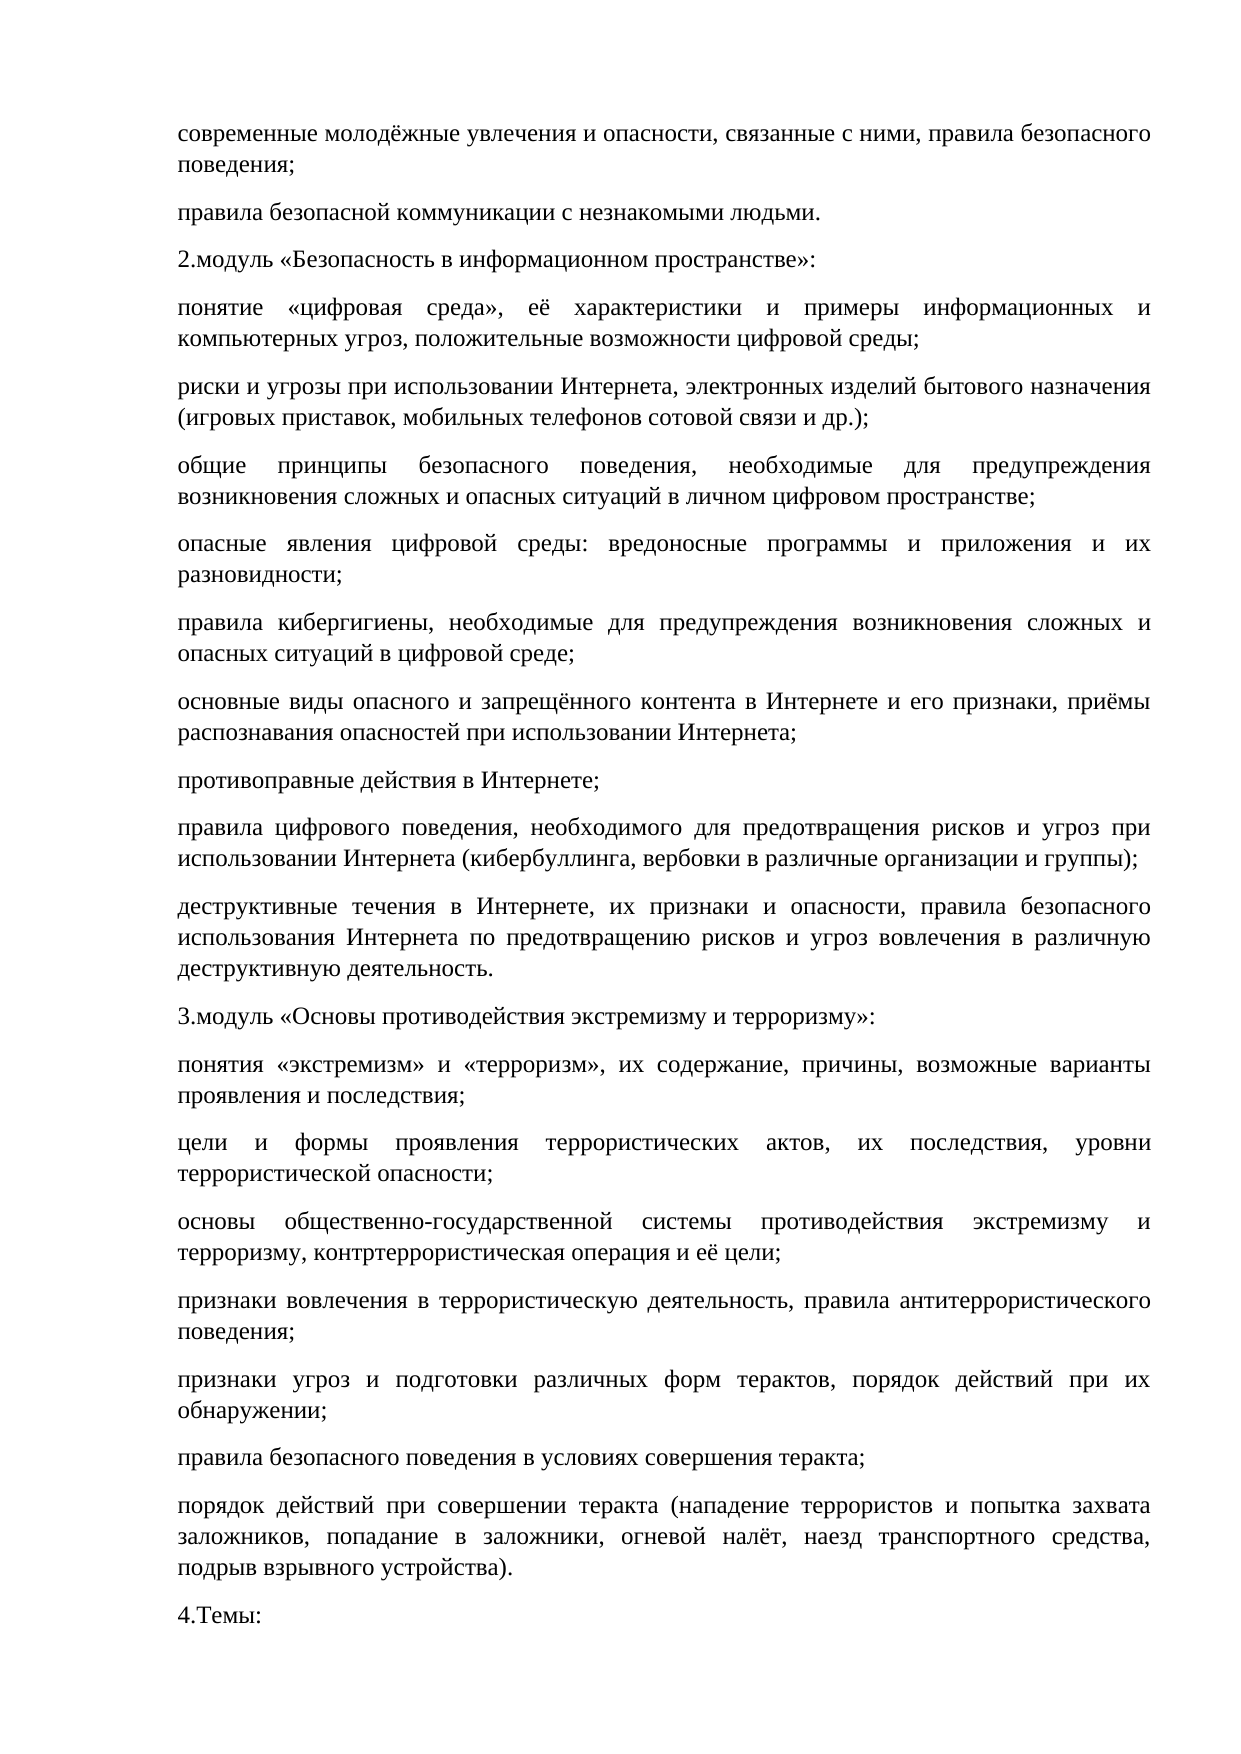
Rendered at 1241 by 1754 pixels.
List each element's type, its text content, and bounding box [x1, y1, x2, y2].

text понятие «цифровая среда», её характеристики и примеры информационных и компьютерных угроз, положительные возможности цифровой среды; [177, 292, 1152, 352]
text 2.модуль «Безопасность в информационном пространстве»: [177, 244, 1152, 273]
text правила безопасной коммуникации с незнакомыми людьми. [177, 197, 1152, 226]
text правила кибергигиены, необходимые для предупреждения возникновения сложных и опасных ситуаций в цифровой среде; [177, 607, 1152, 667]
text признаки угроз и подготовки различных форм терактов, порядок действий при их обнаружении; [177, 1364, 1152, 1423]
text деструктивные течения в Интернете, их признаки и опасности, правила безопасного использования Интернета по предотвращению рисков и угроз вовлечения в различную деструктивную деятельность. [177, 891, 1152, 982]
text 4.Темы: [177, 1600, 1152, 1629]
text цели и формы проявления террористических актов, их последствия, уровни террористической опасности; [177, 1127, 1152, 1187]
text опасные явления цифровой среды: вредоносные программы и приложения и их разновидности; [177, 528, 1152, 588]
text противоправные действия в Интернете; [177, 765, 1152, 793]
text общие принципы безопасного поведения, необходимые для предупреждения возникновения сложных и опасных ситуаций в личном цифровом пространстве; [177, 450, 1152, 509]
text признаки вовлечения в террористическую деятельность, правила антитеррористического поведения; [177, 1285, 1152, 1345]
text 3.модуль «Основы противодействия экстремизму и терроризму»: [177, 1001, 1152, 1030]
text основные виды опасного и запрещённого контента в Интернете и его признаки, приёмы распознавания опасностей при использовании Интернета; [177, 686, 1152, 746]
text современные молодёжные увлечения и опасности, связанные с ними, правила безопасного поведения; [177, 118, 1152, 178]
text риски и угрозы при использовании Интернета, электронных изделий бытового назначения (игровых приставок, мобильных телефонов сотовой связи и др.); [177, 371, 1152, 431]
text понятия «экстремизм» и «терроризм», их содержание, причины, возможные варианты проявления и последствия; [177, 1049, 1152, 1108]
text основы общественно-государственной системы противодействия экстремизму и терроризму, контртеррористическая операция и её цели; [177, 1206, 1152, 1266]
text правила безопасного поведения в условиях совершения теракта; [177, 1442, 1152, 1471]
text порядок действий при совершении теракта (нападение террористов и попытка захвата заложников, попадание в заложники, огневой налёт, наезд транспортного средства, подрыв взрывного устройства). [177, 1490, 1152, 1581]
text правила цифрового поведения, необходимого для предотвращения рисков и угроз при использовании Интернета (кибербуллинга, вербовки в различные организации и группы); [177, 812, 1152, 872]
